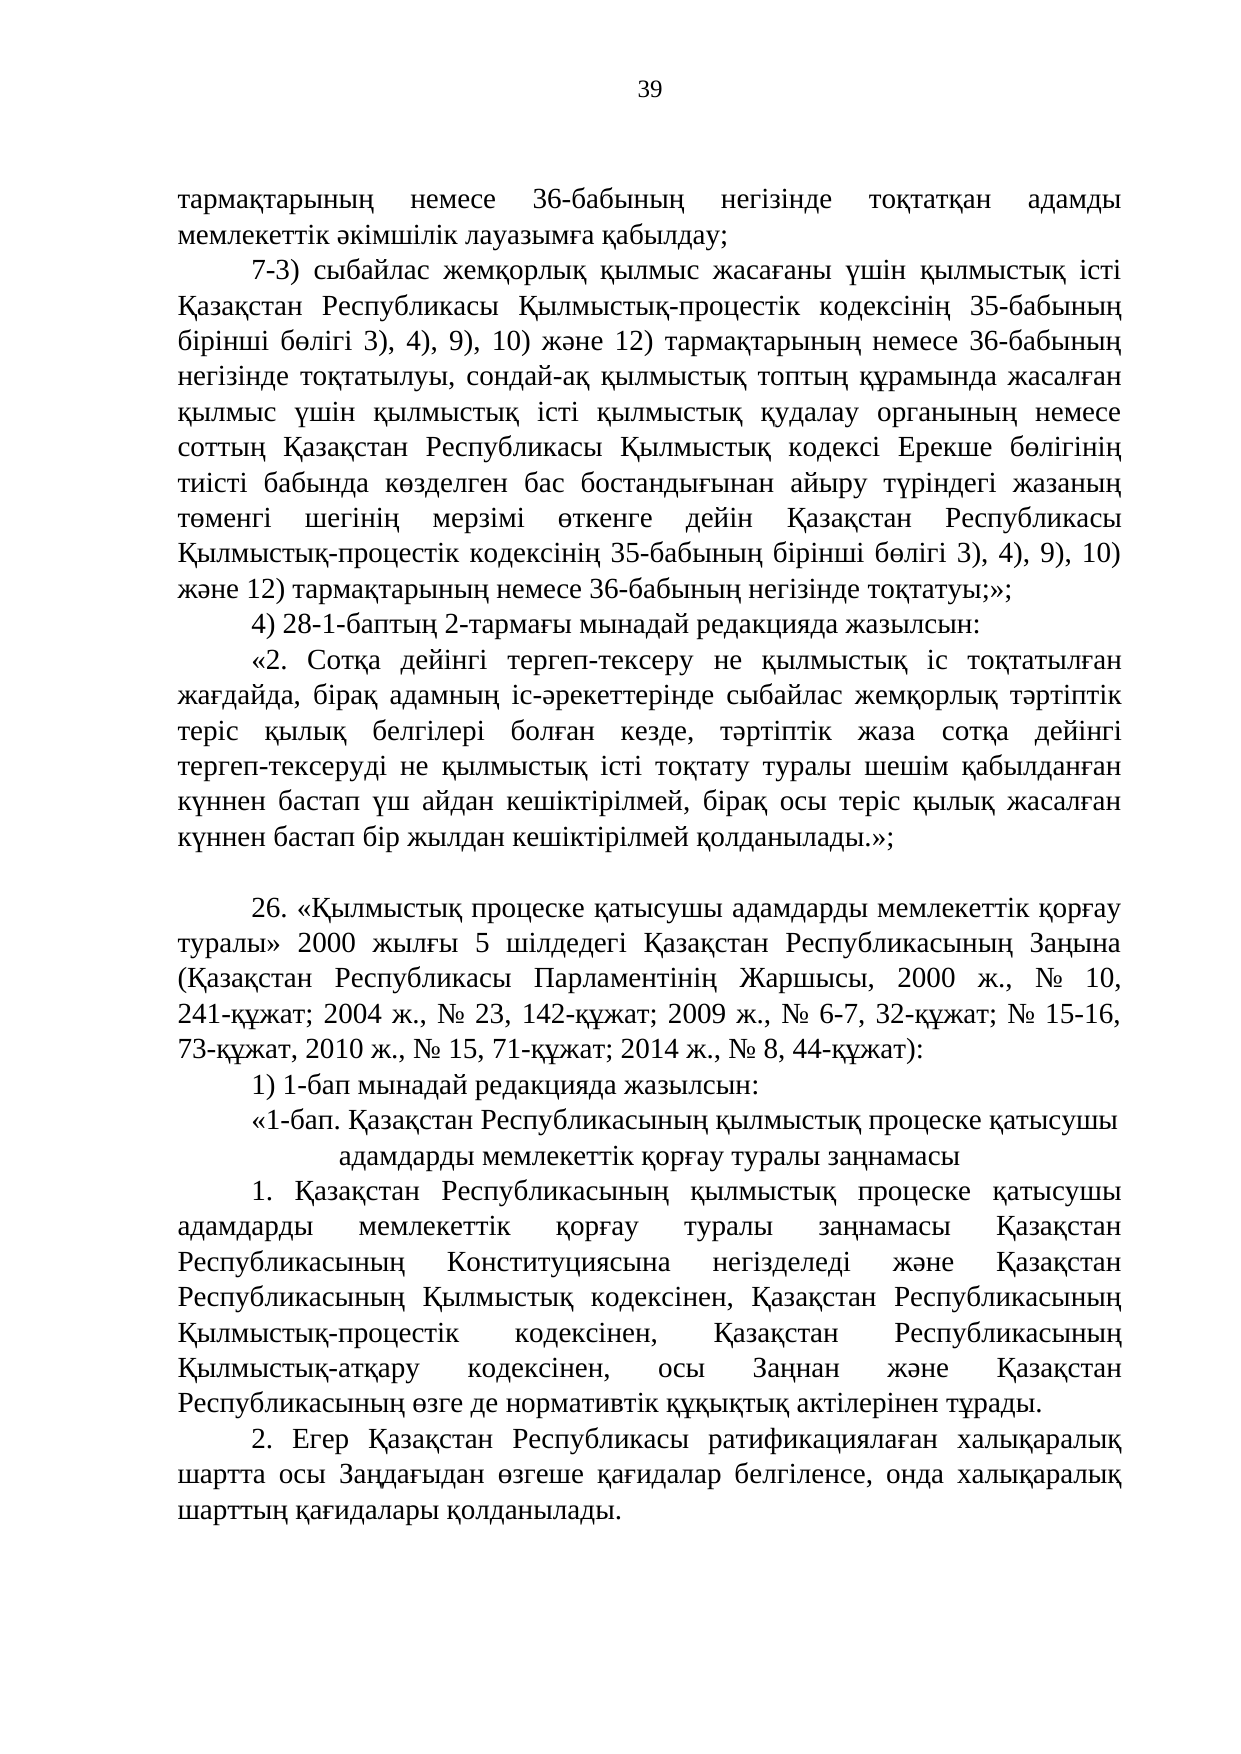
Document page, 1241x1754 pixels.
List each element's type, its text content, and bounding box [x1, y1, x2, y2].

text 2. Егер Қазақстан Республикасы ратификациялаған халықаралық шартта осы Заңдағыдан өзгеше қағидалар белгіленсе, онда халықаралық шарттың қағидалары қолданылады. [177, 1420, 1122, 1526]
text 1. Қазақстан Республикасының қылмыстық процеске қатысушы адамдарды мемлекеттік қорғау туралы заңнамасы Қазақстан Республикасының Конституциясына негізделеді және Қазақстан Республикасының Қылмыстық кодексінен, Қазақстан Республикасының Қылмыстық-процестік кодексінен, Қазақстан Республикасының Қылмыстық-атқару кодексінен, осы Заңнан және Қазақстан Республикасының өзге де нормативтік құқықтық актілерінен тұрады. [177, 1172, 1122, 1420]
text «2. Сотқа дейінгі тергеп-тексеру не қылмыстық іс тоқтатылған жағдайда, бірақ адамның іс-әрекеттерінде сыбайлас жемқорлық тәртіптік теріс қылық белгілері болған кезде, тәртіптік жаза сотқа дейінгі тергеп-тексеруді не қылмыстық істі тоқтату туралы шешім қабылданған күннен бастап үш айдан кешіктірілмей, бірақ осы теріс қылық жасалған күннен бастап бір жылдан кешіктірілмей қолданылады.»; [177, 641, 1122, 853]
text 26. «Қылмыстық процеске қатысушы адамдарды мемлекеттік қорғау туралы» 2000 жылғы 5 шілдедегі Қазақстан Республикасының Заңына (Қазақстан Республикасы Парламентінің Жаршысы, 2000 ж., № 10, 241-құжат; 2004 ж., № 23, 142-құжат; 2009 ж., № 6-7, 32-құжат; № 15-16, 73-құжат, 2010 ж., № 15, 71-құжат; 2014 ж., № 8, 44-құжат): [177, 889, 1122, 1066]
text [177, 180, 1122, 251]
text «1-бап. Қазақстан Республикасының қылмыстық процеске қатысушы [177, 1101, 1122, 1137]
text 7-3) сыбайлас жемқорлық қылмыс жасағаны үшін қылмыстық істі Қазақстан Республикасы Қылмыстық-процестік кодексінің 35-бабының бірінші бөлігі 3), 4), 9), 10) және 12) тармақтарының немесе 36-бабының негізінде тоқтатылуы, сондай-ақ қылмыстық топтың құрамында жасалған қылмыс үшін қылмыстық істі қылмыстық қудалау органының немесе соттың Қазақстан Республикасы Қылмыстық кодексі Ерекше бөлігінің тиісті бабында көзделген бас бостандығынан айыру түріндегі жазаның төменгі шегінің мерзімі өткенге дейін Қазақстан Республикасы Қылмыстық-процестік кодексінің 35-бабының бірінші бөлігі 3), 4), 9), 10) және 12) тармақтарының немесе 36-бабының негізінде тоқтатуы;»; [177, 251, 1122, 605]
text адамдарды мемлекеттік қорғау туралы заңнамасы [177, 1137, 1122, 1172]
text 1) 1-бап мынадай редакцияда жазылсын: [177, 1066, 1122, 1101]
text 4) 28-1-баптың 2-тармағы мынадай редакцияда жазылсын: [177, 605, 1122, 641]
